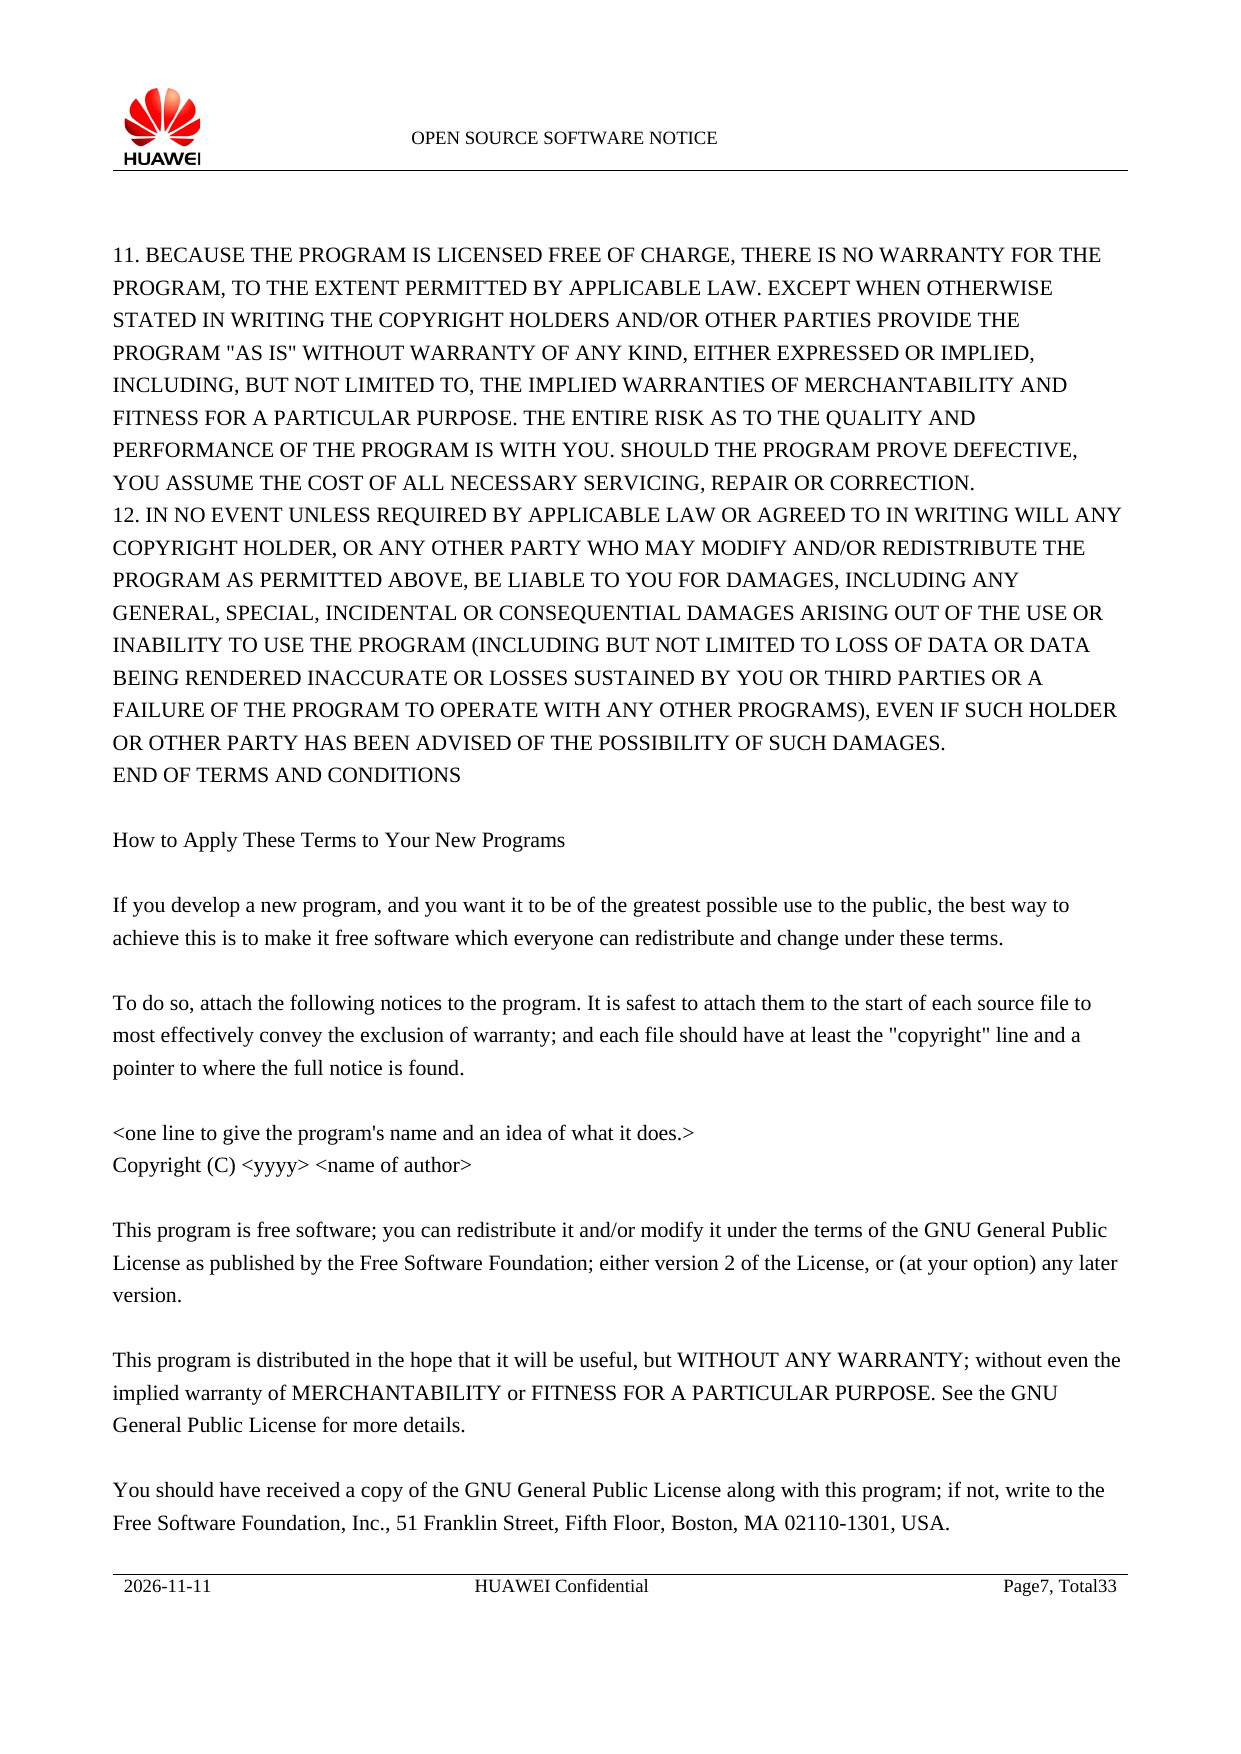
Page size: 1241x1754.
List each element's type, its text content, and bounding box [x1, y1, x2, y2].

picture [124, 88, 201, 165]
